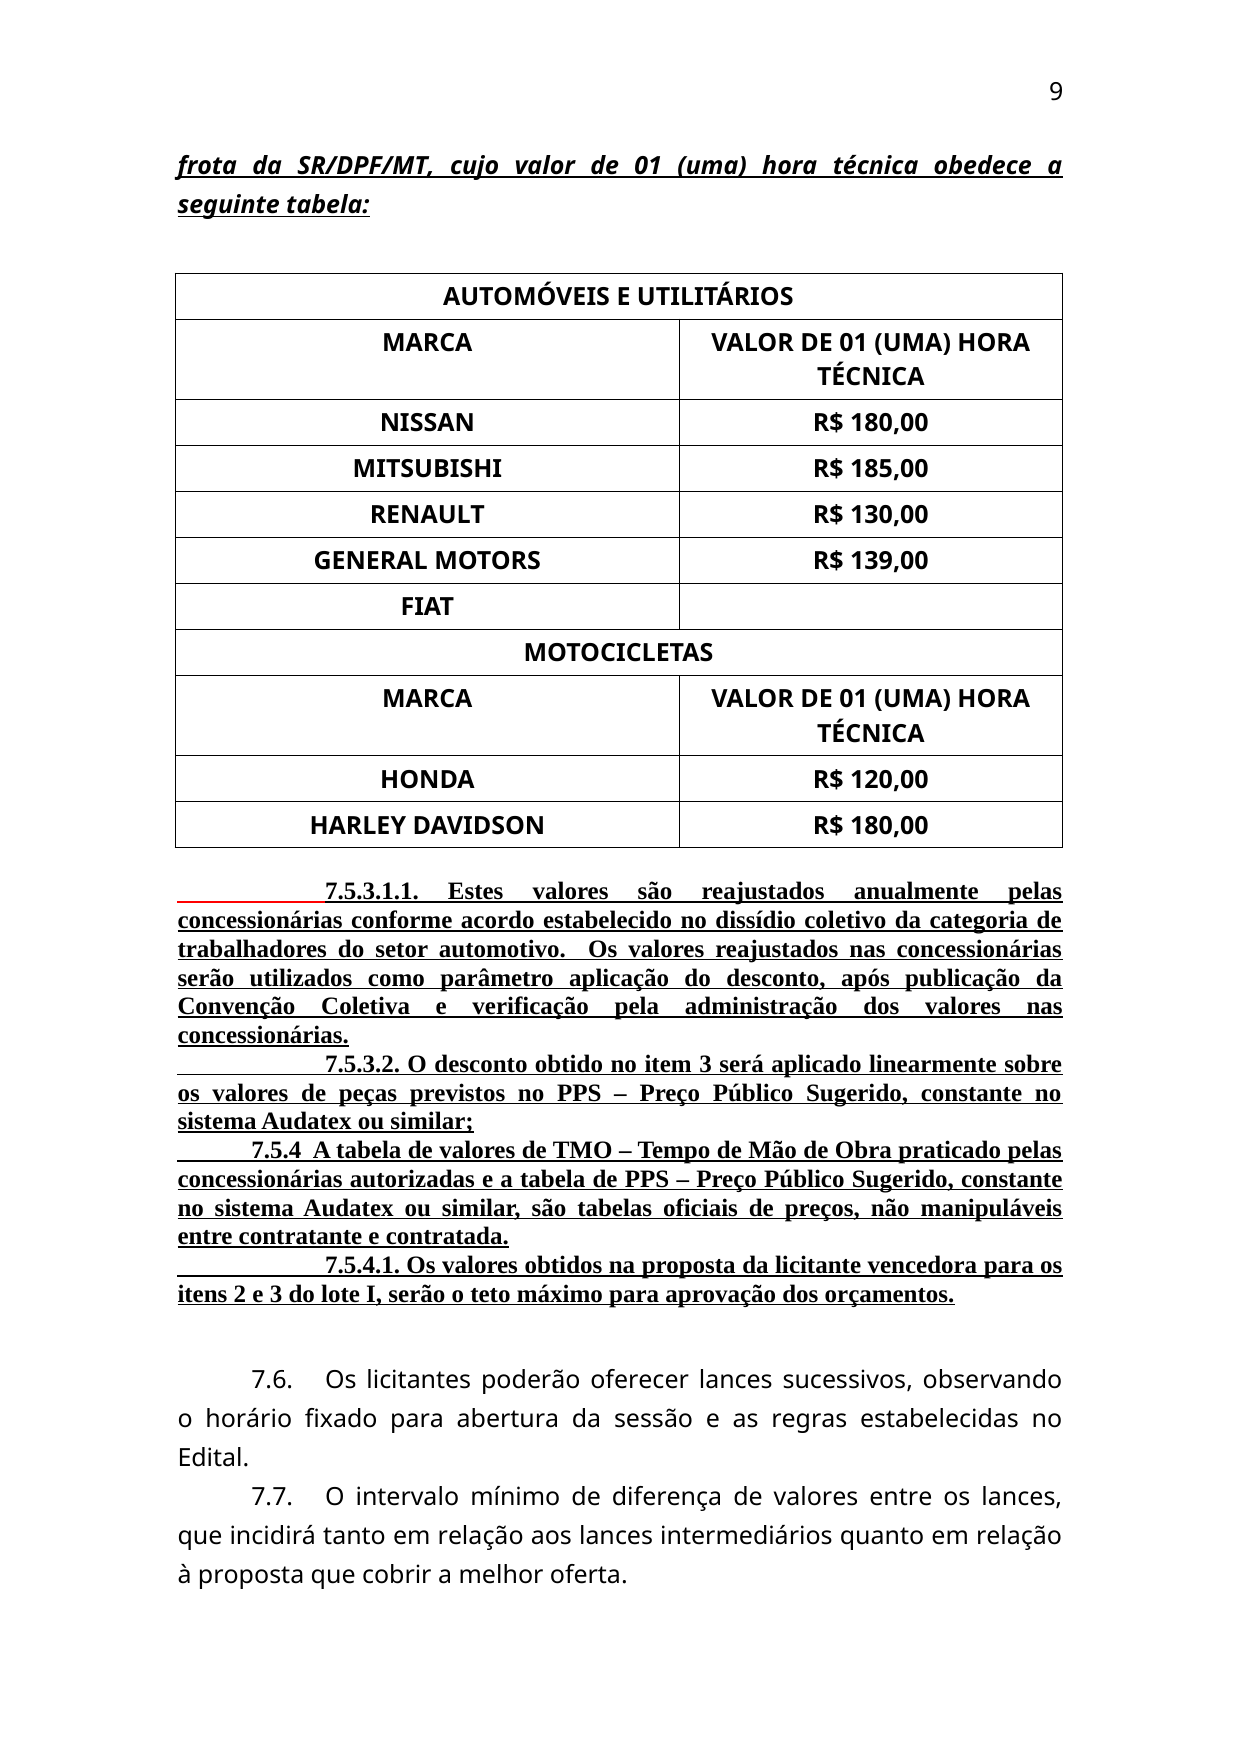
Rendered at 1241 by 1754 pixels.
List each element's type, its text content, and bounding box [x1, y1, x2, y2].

text 7.5.3.1.1. Estes valores são reajustados anualmente pelas concessionárias conforme acordo estabelecido no dissídio coletivo da categoria de trabalhadores do setor automotivo. Os valores reajustados nas concessionárias serão utilizados como parâmetro aplicação do desconto, após publicação da Convenção Coletiva e verificação pela administração dos valores nas concessionárias. [177, 1017, 1063, 1049]
table_cell R$ 139,00 [680, 538, 1062, 583]
text 7.5.4 A tabela de valores de TMO – Tempo de Mão de Obra praticado pelas concessionárias autorizadas e a tabela de PPS – Preço Público Sugerido, constante no sistema Audatex ou similar, são tabelas oficiais de preços, não manipuláveis entre contratante e contratada. [177, 1135, 1063, 1160]
table_cell MARCA [176, 320, 679, 399]
list O intervalo mínimo de diferença de valores entre os lances, que incidirá tanto em relação aos lances intermediários quanto em relação à proposta que cobrir a melhor oferta. [177, 1479, 1063, 1591]
text 7.5.4.1. Os valores obtidos na proposta da licitante vencedora para os itens 2 e 3 do lote I, serão o teto máximo para aprovação dos orçamentos. [177, 1277, 1063, 1308]
table_cell [680, 584, 1062, 629]
table_cell R$ 180,00 [680, 400, 1062, 445]
text 7.5.3.2. O desconto obtido no item 3 será aplicado linearmente sobre os valores de peças previstos no PPS – Preço Público Sugerido, constante no sistema Audatex ou similar; [177, 1049, 1063, 1074]
table_cell MARCA [176, 676, 679, 755]
table_cell HARLEY DAVIDSON [176, 802, 679, 847]
table_cell FIAT [176, 584, 679, 629]
table_cell MITSUBISHI [176, 446, 679, 491]
list Os licitantes poderão oferecer lances sucessivos, observando o horário fixado para abertura da sessão e as regras estabelecidas no Edital. [177, 1361, 1063, 1474]
text 7.5.4 A tabela de valores de TMO – Tempo de Mão de Obra praticado pelas concessionárias autorizadas e a tabela de PPS – Preço Público Sugerido, constante no sistema Audatex ou similar, são tabelas oficiais de preços, não manipuláveis entre contratante e contratada. [177, 1219, 1063, 1250]
text 7.5.3.1.1. Estes valores são reajustados anualmente pelas concessionárias conforme acordo estabelecido no dissídio coletivo da categoria de trabalhadores do setor automotivo. Os valores reajustados nas concessionárias serão utilizados como parâmetro aplicação do desconto, após publicação da Convenção Coletiva e verificação pela administração dos valores nas concessionárias. [177, 960, 1063, 988]
table_cell HONDA [176, 756, 679, 801]
text 7.5.3.1.1. Estes valores são reajustados anualmente pelas concessionárias conforme acordo estabelecido no dissídio coletivo da categoria de trabalhadores do setor automotivo. Os valores reajustados nas concessionárias serão utilizados como parâmetro aplicação do desconto, após publicação da Convenção Coletiva e verificação pela administração dos valores nas concessionárias. [177, 989, 1063, 1016]
table_cell R$ 180,00 [680, 802, 1062, 847]
table_cell R$ 130,00 [680, 492, 1062, 537]
table_cell VALOR DE 01 (UMA) HORA TÉCNICA [680, 676, 1062, 755]
table_cell NISSAN [176, 400, 679, 445]
text 7.5.3.2. O desconto obtido no item 3 será aplicado linearmente sobre os valores de peças previstos no PPS – Preço Público Sugerido, constante no sistema Audatex ou similar; [177, 1104, 1063, 1135]
table_cell RENAULT [176, 492, 679, 537]
table_cell VALOR DE 01 (UMA) HORA TÉCNICA [680, 320, 1062, 399]
table_cell MOTOCICLETAS [176, 630, 1062, 675]
text 7.5.3.1.1. Estes valores são reajustados anualmente pelas concessionárias conforme acordo estabelecido no dissídio coletivo da categoria de trabalhadores do setor automotivo. Os valores reajustados nas concessionárias serão utilizados como parâmetro aplicação do desconto, após publicação da Convenção Coletiva e verificação pela administração dos valores nas concessionárias. [177, 931, 1063, 959]
table_header AUTOMÓVEIS E UTILITÁRIOS [176, 274, 1062, 318]
table_cell GENERAL MOTORS [176, 538, 679, 583]
text 7.5.3.2. O desconto obtido no item 3 será aplicado linearmente sobre os valores de peças previstos no PPS – Preço Público Sugerido, constante no sistema Audatex ou similar; [177, 1075, 1063, 1103]
text 7.5.4 A tabela de valores de TMO – Tempo de Mão de Obra praticado pelas concessionárias autorizadas e a tabela de PPS – Preço Público Sugerido, constante no sistema Audatex ou similar, são tabelas oficiais de preços, não manipuláveis entre contratante e contratada. [177, 1190, 1063, 1218]
table_cell R$ 120,00 [680, 756, 1062, 801]
text 7.5.4 A tabela de valores de TMO – Tempo de Mão de Obra praticado pelas concessionárias autorizadas e a tabela de PPS – Preço Público Sugerido, constante no sistema Audatex ou similar, são tabelas oficiais de preços, não manipuláveis entre contratante e contratada. [177, 1162, 1063, 1189]
table_cell R$ 185,00 [680, 446, 1062, 491]
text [177, 148, 1063, 176]
text 7.5.4.1. Os valores obtidos na proposta da licitante vencedora para os itens 2 e 3 do lote I, serão o teto máximo para aprovação dos orçamentos. [177, 1250, 1063, 1275]
text 7.5.3.1.1. Estes valores são reajustados anualmente pelas concessionárias conforme acordo estabelecido no dissídio coletivo da categoria de trabalhadores do setor automotivo. Os valores reajustados nas concessionárias serão utilizados como parâmetro aplicação do desconto, após publicação da Convenção Coletiva e verificação pela administração dos valores nas concessionárias. [177, 903, 1063, 930]
